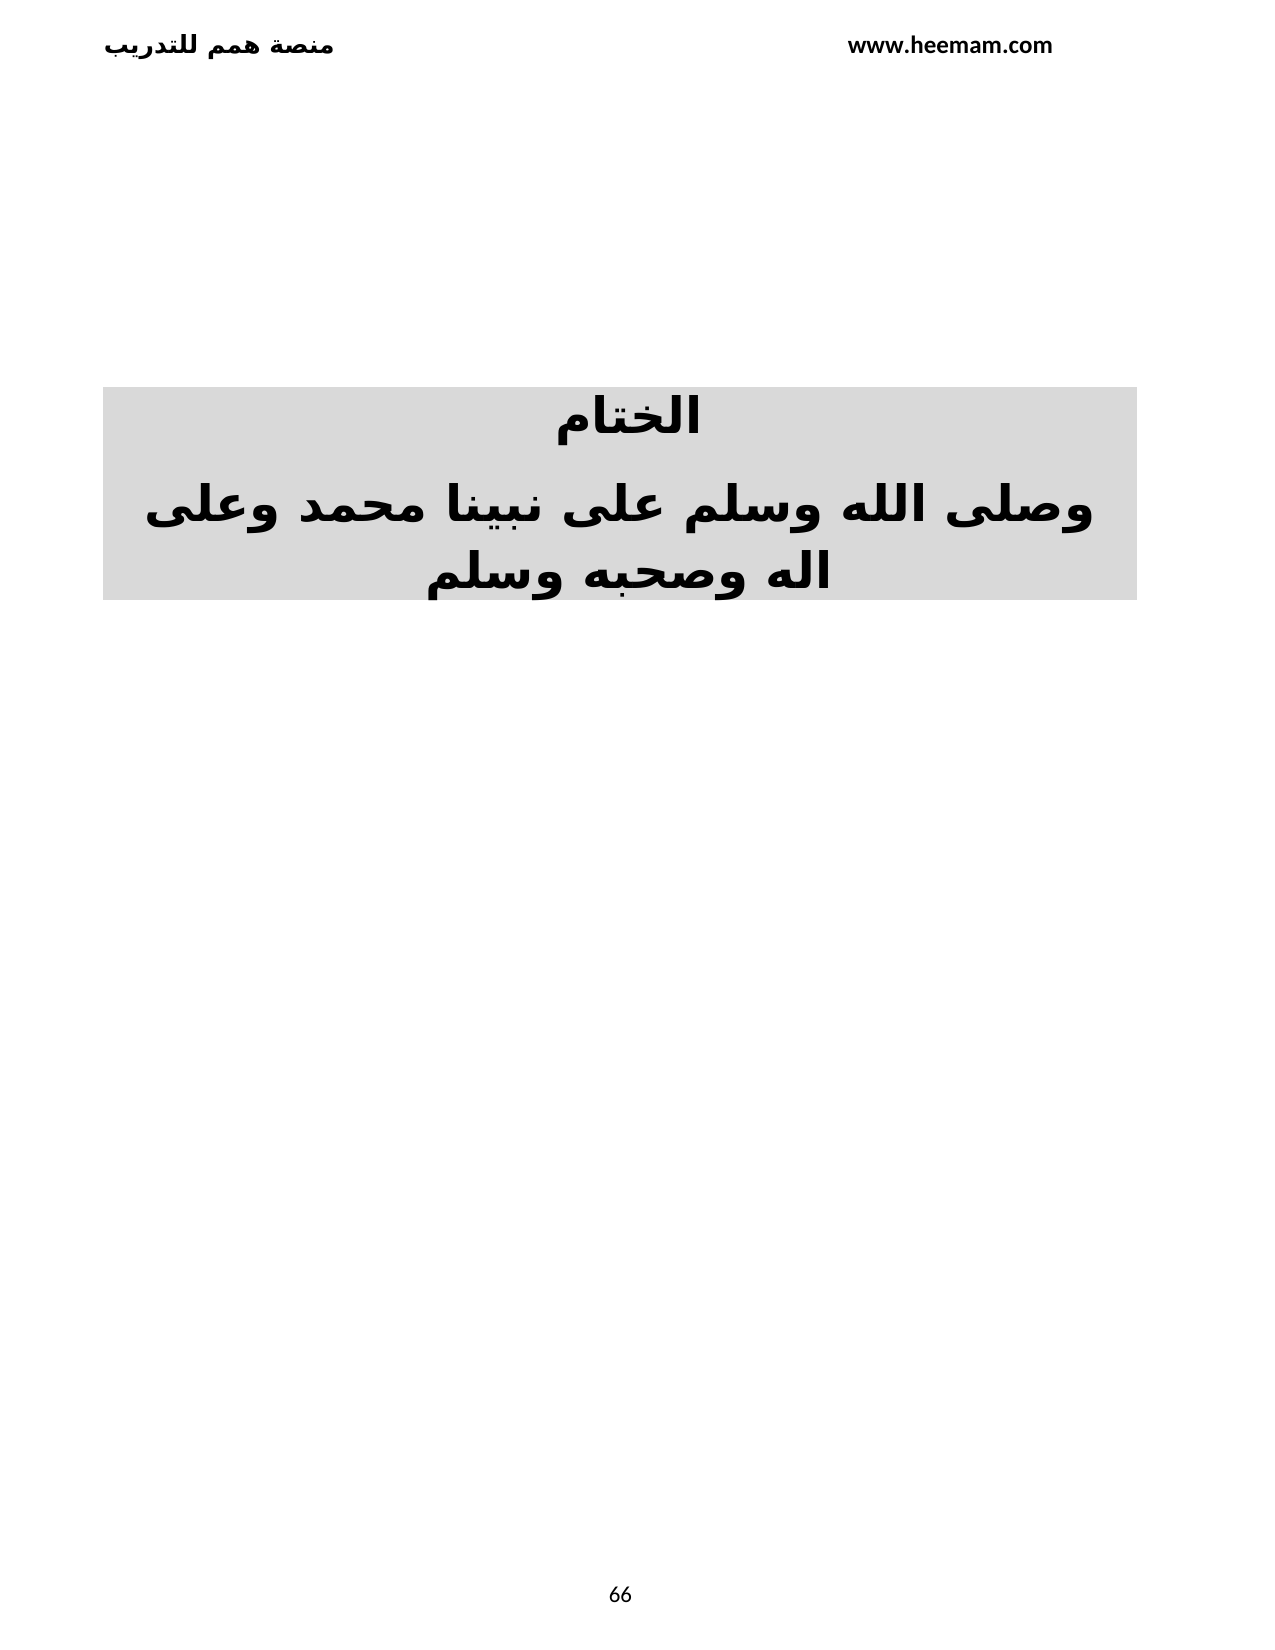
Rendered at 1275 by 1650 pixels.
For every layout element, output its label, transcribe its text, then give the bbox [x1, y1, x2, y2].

text الختام [103, 387, 1137, 446]
text وصلى الله وسلم على نبينا محمد وعلى اله وصحبه وسلم [103, 475, 1137, 600]
